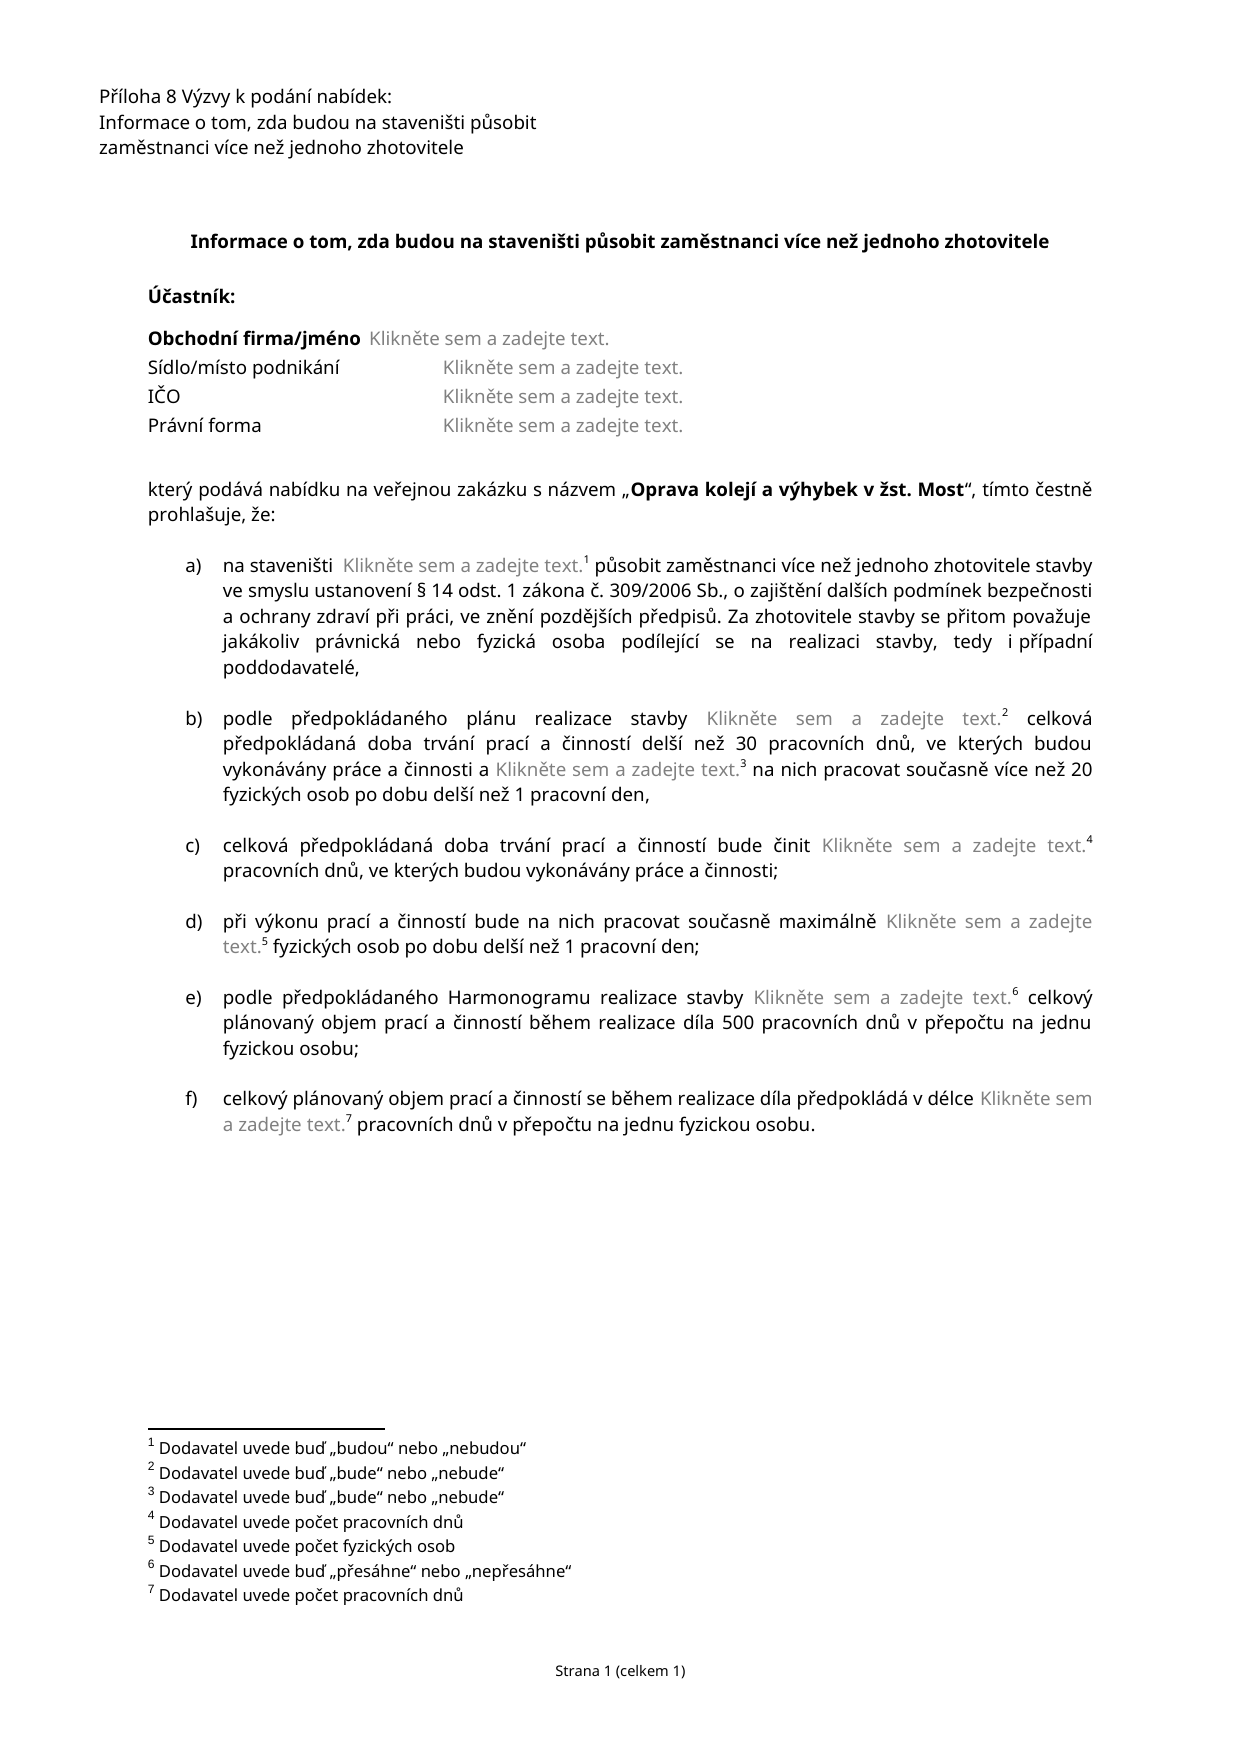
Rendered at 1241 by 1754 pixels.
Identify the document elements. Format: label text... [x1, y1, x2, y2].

list celkový plánovaný objem prací a činností se během realizace díla předpokládá v délce pracovních dnů v přepočtu na jednu fyzickou osobu. [185, 1086, 1093, 1137]
text IČO [148, 380, 1093, 409]
list podle předpokládaného Harmonogramu realizace stavby celkový plánovaný objem prací a činností během realizace díla 500 pracovních dnů v přepočtu na jednu fyzickou osobu; [185, 984, 1093, 1061]
list při výkonu prací a činností bude na nich pracovat současně maximálně fyzických osob po dobu delší než 1 pracovní den; [185, 908, 1093, 959]
list celková předpokládaná doba trvání prací a činností bude činit pracovních dnů, ve kterých budou vykonávány práce a činnosti; [185, 832, 1093, 883]
text Sídlo/místo podnikání [148, 351, 1093, 380]
list podle předpokládaného plánu realizace stavby celková předpokládaná doba trvání prací a činností delší než 30 pracovních dnů, ve kterých budou vykonávány práce a činnosti a na nich pracovat současně více než 20 fyzických osob po dobu delší než 1 pracovní den, [185, 705, 1093, 807]
list na staveništi působit zaměstnanci více než jednoho zhotovitele stavby ve smyslu ustanovení § 14 odst. 1 zákona č. 309/2006 Sb., o zajištění dalších podmínek bezpečnosti a ochrany zdraví při práci, ve znění pozdějších předpisů. Za zhotovitele stavby se přitom považuje jakákoliv právnická nebo fyzická osoba podílející se na realizaci stavby, tedy i případní poddodavatelé, [185, 552, 1093, 680]
text který podává nabídku na veřejnou zakázku s názvem „Oprava kolejí a výhybek v žst. Most“, tímto čestně prohlašuje, že: [148, 476, 1093, 527]
title Informace o tom, zda budou na staveništi působit zaměstnanci více než jednoho zhotovitele [148, 228, 1093, 254]
text Obchodní firma/jméno [148, 322, 1093, 351]
text Účastník: [148, 279, 1093, 310]
text Právní forma [148, 409, 1093, 438]
